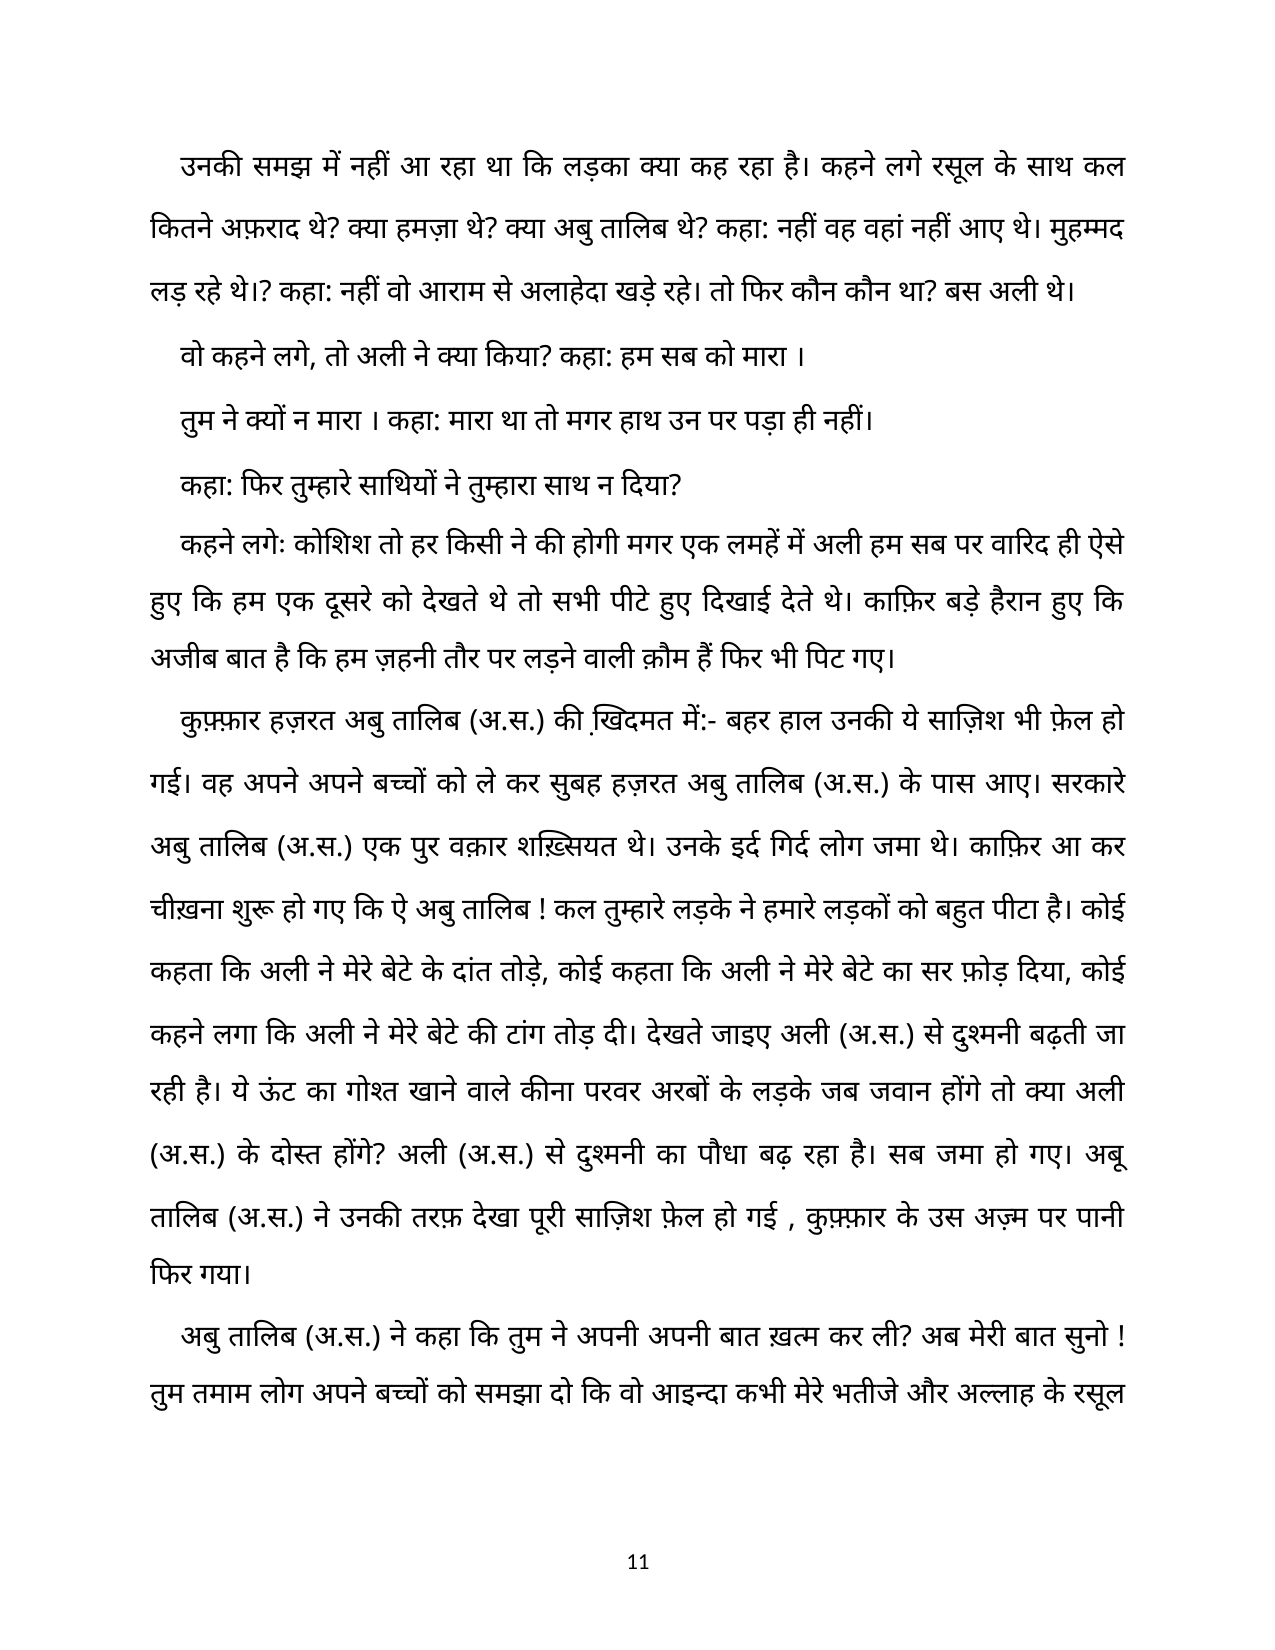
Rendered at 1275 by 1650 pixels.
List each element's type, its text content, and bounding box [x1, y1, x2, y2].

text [150, 1315, 1125, 1415]
text उनकी समझ में नहीं आ रहा था कि लड़का क्या कह रहा है। कहने लगे रसूल के साथ कल कितने अफ़राद थे? क्या हमज़ा थे? क्या अबु तालिब थे? कहा: नहीं वह वहां नहीं आए थे। मुहम्मद लड़ रहे थे।? कहा: नहीं वो आराम से अलाहेदा खड़े रहे। तो फिर कौन कौन था? बस अली थे। [150, 150, 1125, 314]
text कहा: फिर तुम्हारे साथियों ने तुम्हारा साथ न दिया? [150, 464, 1125, 507]
text वो कहने लगे, तो अली ने क्या किया? कहा: हम सब को मारा । [150, 335, 1125, 378]
text कुफ़्फ़ार हज़रत अबु तालिब (अ.स.) की खि़दमत में:- बहर हाल उनकी ये साज़िश भी फ़ेल हो गई। वह अपने अपने बच्चों को ले कर सुबह हज़रत अबु तालिब (अ.स.) के पास आए। सरकारे अबु तालिब (अ.स.) एक पुर वक़ार शख़्सियत थे। उनके इर्द गिर्द लोग जमा थे। काफ़िर आ कर चीख़ना शुरू हो गए कि ऐ अबु तालिब ! कल तुम्हारे लड़के ने हमारे लड़कों को बहुत पीटा है। कोई कहता कि अली ने मेरे बेटे के दांत तोड़े, कोई कहता कि अली ने मेरे बेटे का सर फ़ोड़ दिया, कोई कहने लगा कि अली ने मेरे बेटे की टांग तोड़ दी। देखते जाइए अली (अ.स.) से दुश्मनी बढ़ती जा रही है। ये ऊंट का गोश्त खाने वाले कीना परवर अरबों के लड़के जब जवान होंगे तो क्या अली (अ.स.) के दोस्त होंगे? अली (अ.स.) से दुश्मनी का पौधा बढ़ रहा है। सब जमा हो गए। अबू तालिब (अ.स.) ने उनकी तरफ़ देखा पूरी साज़िश फ़ेल हो गई , कुफ़्फ़ार के उस अज़्म पर पानी फिर गया। [150, 699, 1125, 1296]
text कहने लगेः कोशिश तो हर किसी ने की होगी मगर एक लमहें में अली हम सब पर वारिद ही ऐसे हुए कि हम एक दूसरे को देखते थे तो सभी पीटे हुए दिखाई देते थे। काफ़िर बड़े हैरान हुए कि अजीब बात है कि हम ज़हनी तौर पर लड़ने वाली क़ौम हैं फिर भी पिट गए। [150, 528, 1125, 681]
text तुम ने क्यों न मारा । कहा: मारा था तो मगर हाथ उन पर पड़ा ही नहीं। [150, 399, 1125, 443]
